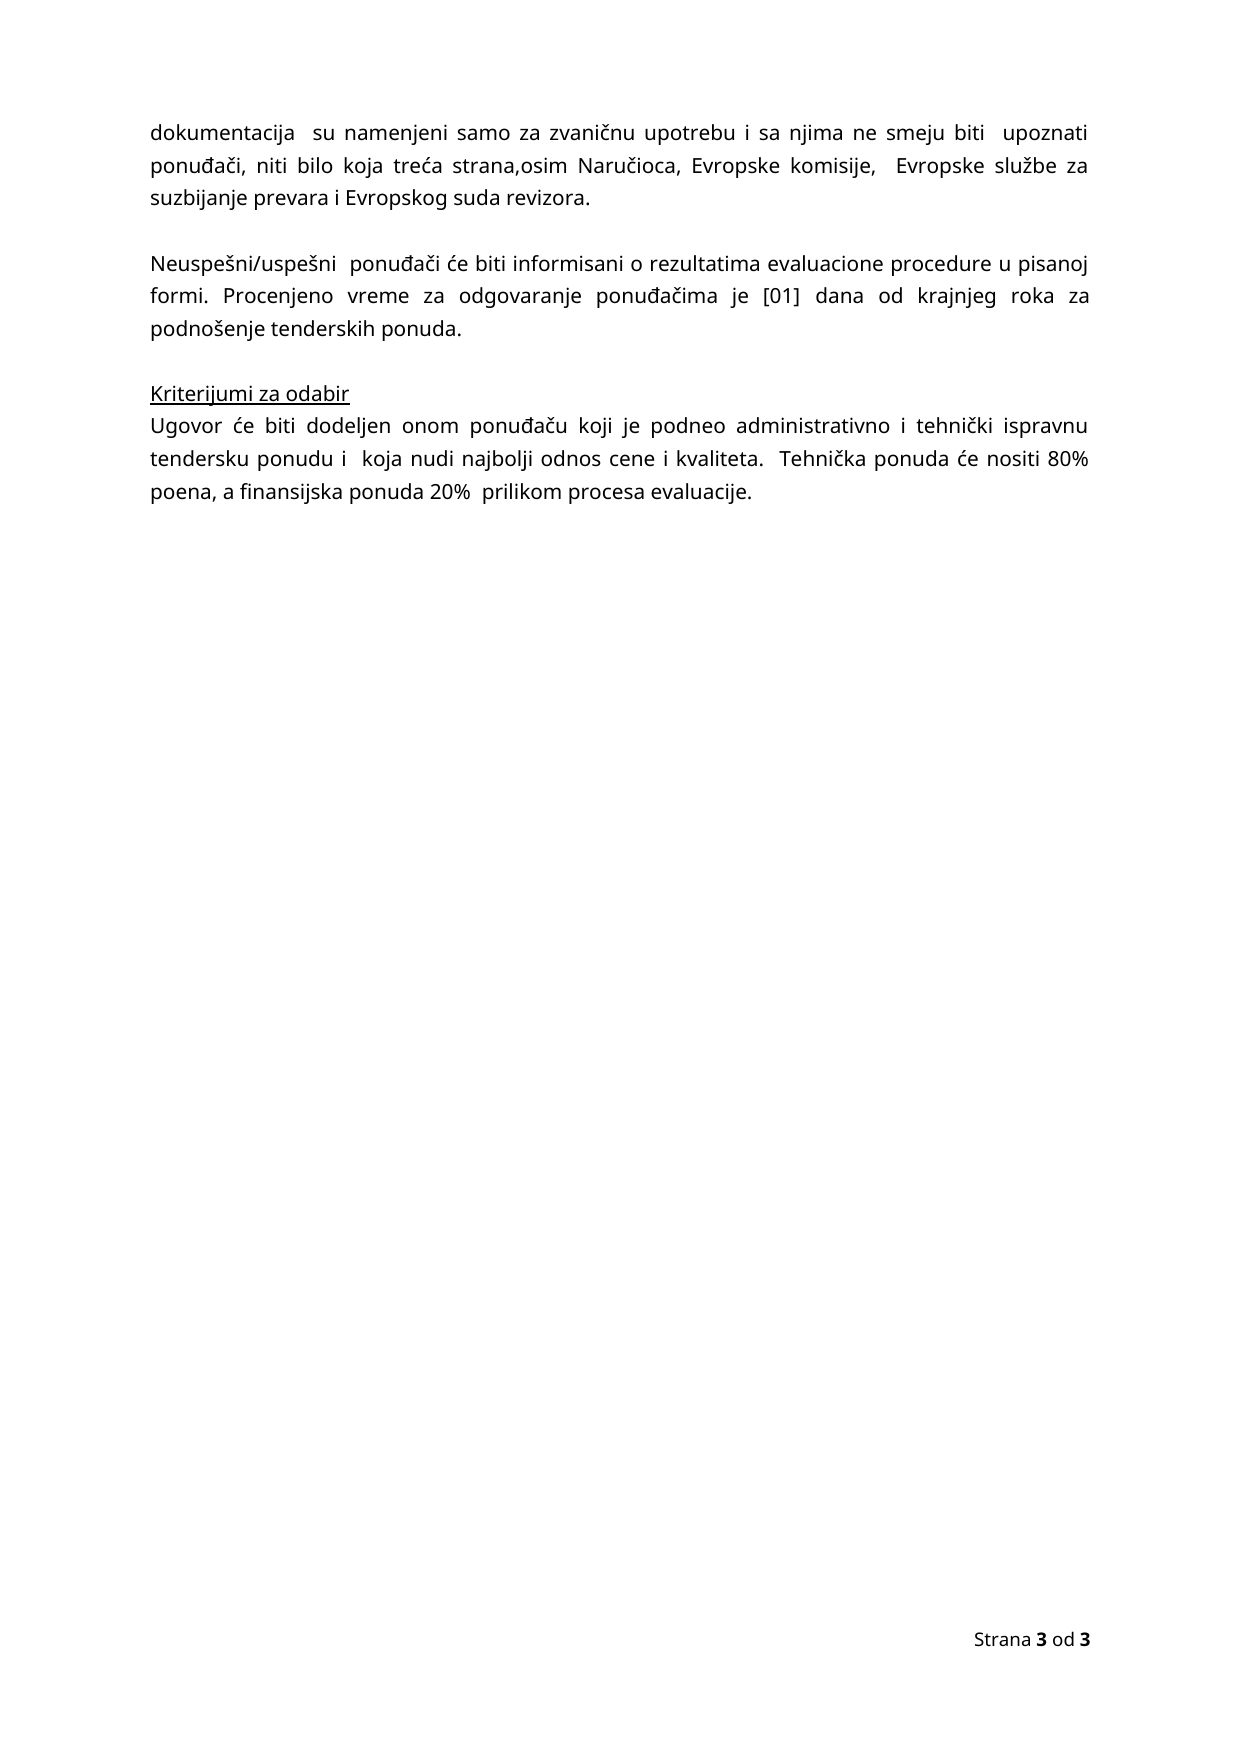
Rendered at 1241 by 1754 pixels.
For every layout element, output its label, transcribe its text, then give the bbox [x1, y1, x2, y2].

text Kriterijumi za odabir [150, 379, 1090, 407]
text Neuspešni/uspešni ponuđači će biti informisani o rezultatima evaluacione procedure u pisanoj formi. Procenjeno vreme za odgovaranje ponuđačima je [01] dana od krajnjeg roka za podnošenje tenderskih ponuda. [150, 249, 1090, 342]
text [150, 118, 1090, 212]
text Ugovor će biti dodeljen onom ponuđaču koji je podneo administrativno i tehnički ispravnu tendersku ponudu i koja nudi najbolji odnos cene i kvaliteta. Tehnička ponuda će nositi 80% poena, a finansijska ponuda 20% prilikom procesa evaluacije. [150, 412, 1090, 505]
